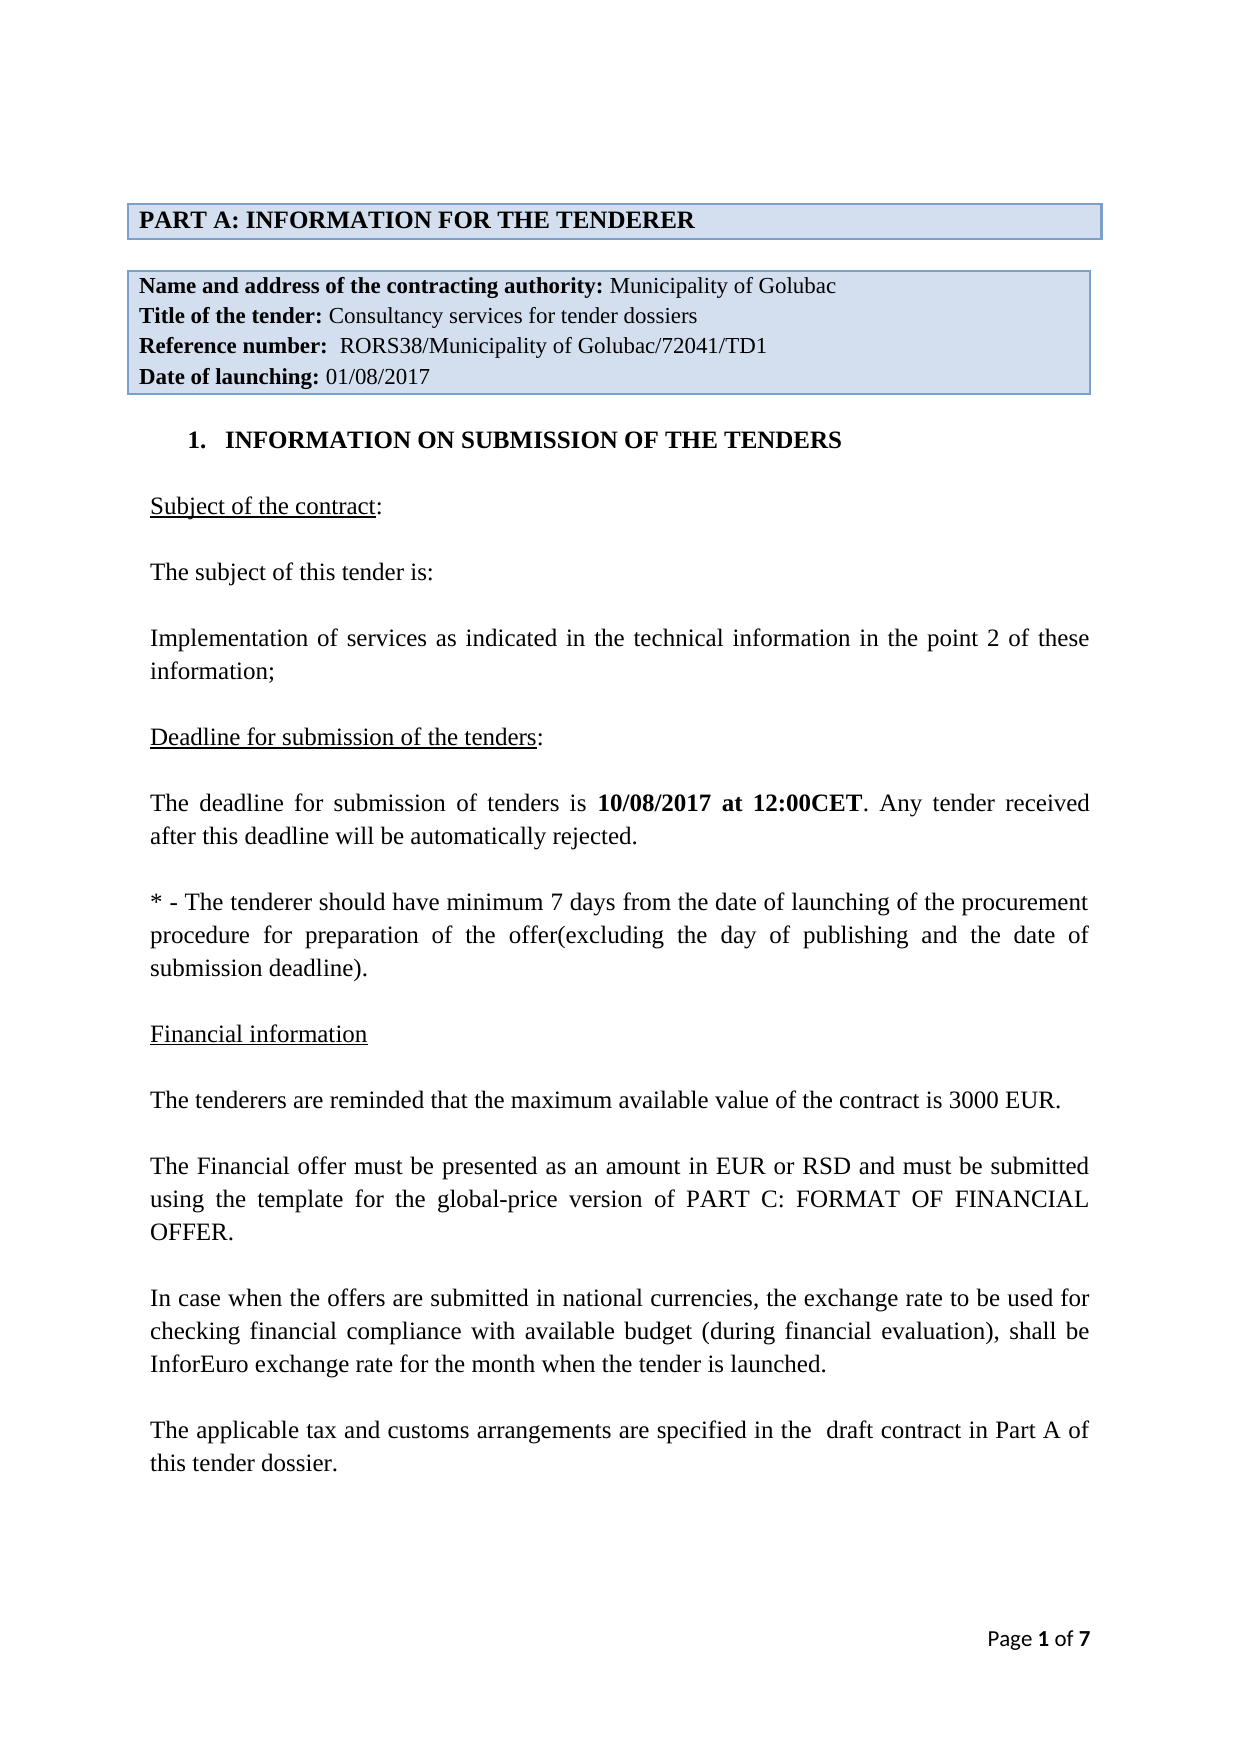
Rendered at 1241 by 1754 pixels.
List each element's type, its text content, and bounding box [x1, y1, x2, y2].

text * - The tenderer should have minimum 7 days from the date of launching of the procurement procedure for preparation of the offer(excluding the day of publishing and the date of submission deadline). [150, 887, 1090, 981]
text The deadline for submission of tenders is 10/08/2017 at 12:00CET. Any tender received after this deadline will be automatically rejected. [150, 788, 1090, 850]
text The applicable tax and customs arrangements are specified in the draft contract in Part A of this tender dossier. [150, 1415, 1090, 1477]
text Implementation of services as indicated in the technical information in the point 2 of these information; [150, 623, 1090, 685]
table_header PART A: INFORMATION FOR THE TENDERER [129, 205, 1100, 238]
text Financial information [150, 1019, 1090, 1047]
list INFORMATION ON SUBMISSION OF THE TENDERS [187, 425, 1090, 454]
table_header Name and address of the contracting authority: Municipality of Golubac Title of the tender: Consultancy services for tender dossiers Reference number: RORS38/Municipality of Golubac/72041/TD1 Date of launching: 01/08/2017 [129, 272, 1089, 393]
text The Financial offer must be presented as an amount in EUR or RSD and must be submitted using the template for the global-price version of PART C: FORMAT OF FINANCIAL OFFER. [150, 1151, 1090, 1246]
text In case when the offers are submitted in national currencies, the exchange rate to be used for checking financial compliance with available budget (during financial evaluation), shall be InforEuro exchange rate for the month when the tender is launched. [150, 1283, 1090, 1378]
text The subject of this tender is: [150, 557, 1090, 586]
text Deadline for submission of the tenders: [150, 722, 1090, 751]
text Subject of the contract: [150, 491, 1090, 520]
text The tenderers are reminded that the maximum available value of the contract is 3000 EUR. [150, 1085, 1090, 1113]
